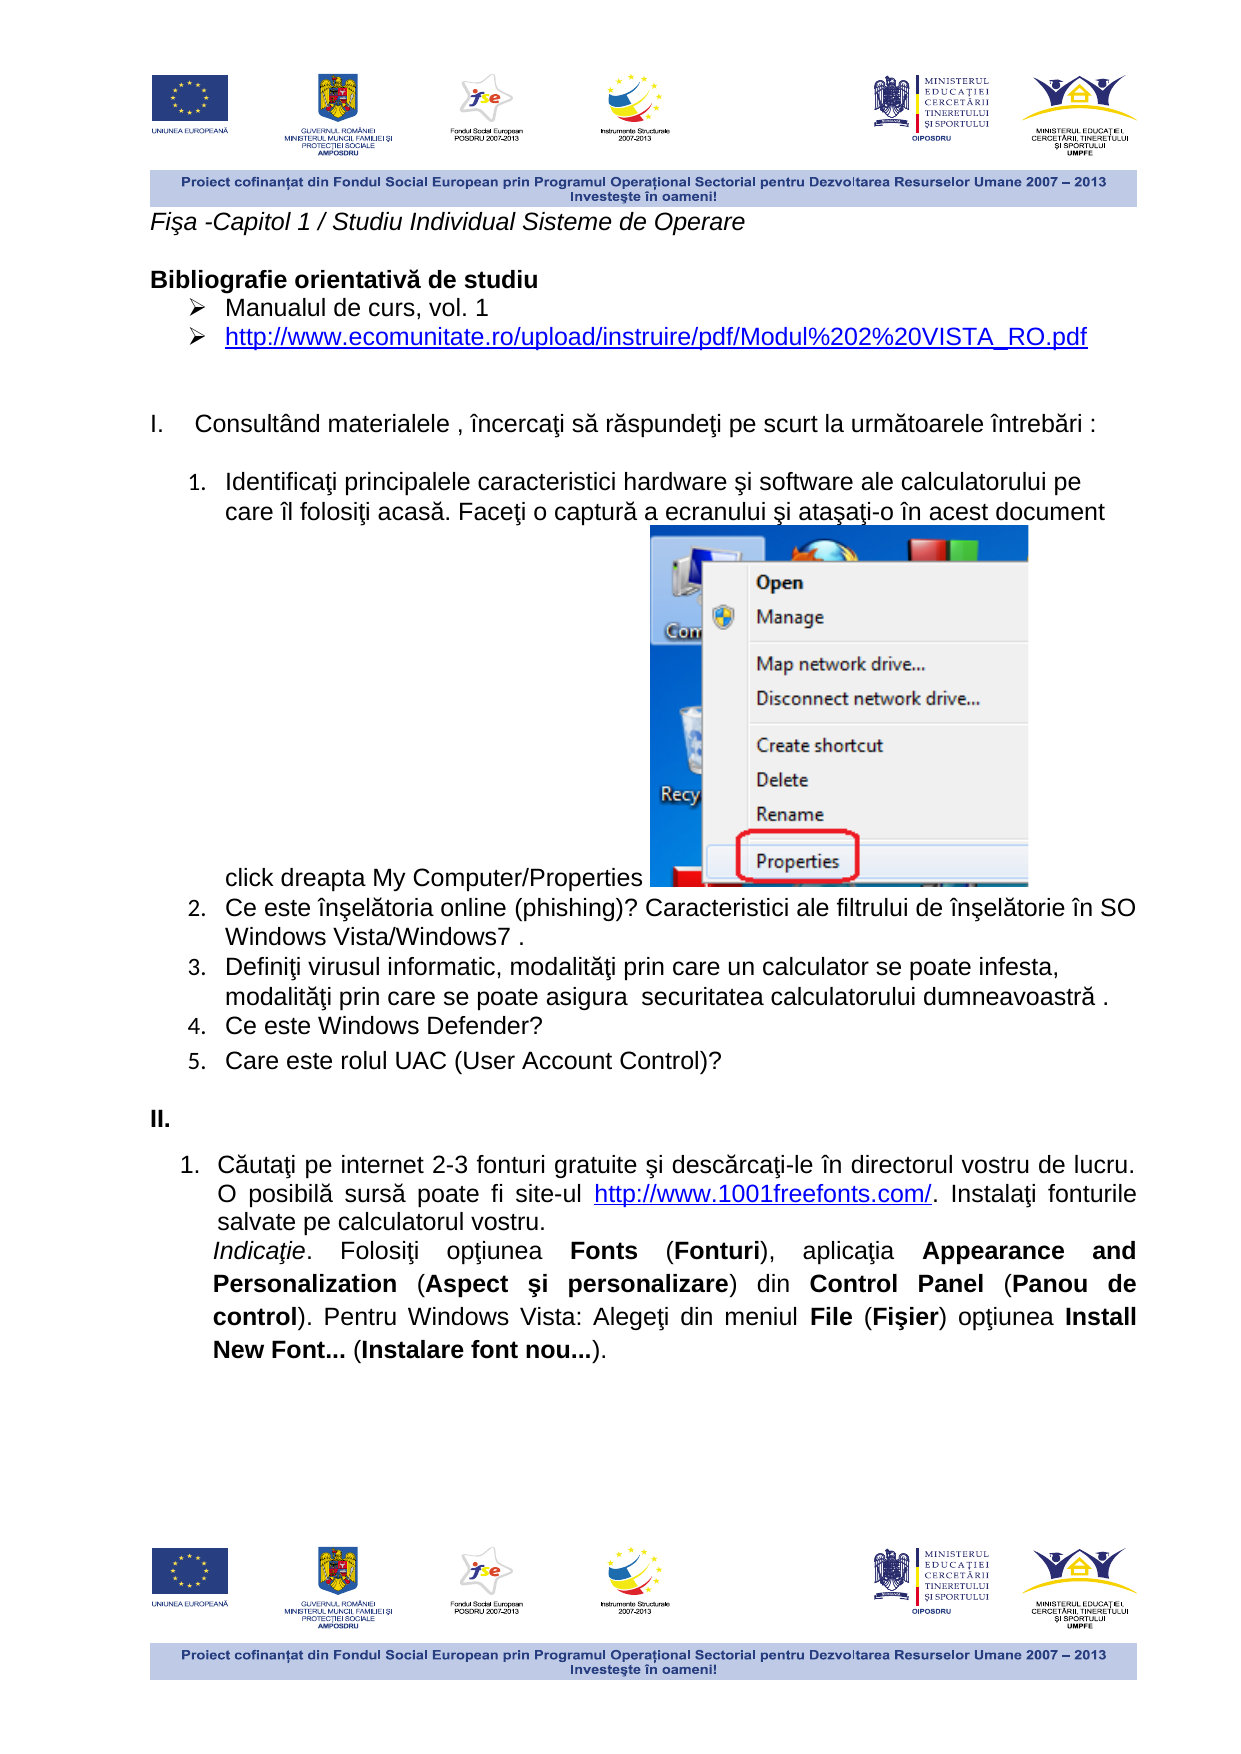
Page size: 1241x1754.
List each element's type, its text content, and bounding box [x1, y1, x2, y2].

list Definiţi virusul informatic, modalităţi prin care un calculator se poate infesta, modalităţi prin care se poate asigura securitatea calculatorului dumneavoastră . [187, 951, 1137, 1010]
list Manualul de curs, vol. 1 [187, 293, 1137, 322]
picture [650, 525, 1029, 887]
list Ce este înşelătoria online (phishing)? Caracteristici ale filtrului de înşelătorie în SO Windows Vista/Windows7 . [187, 892, 1137, 951]
list Care este rolul UAC (User Account Control)? [187, 1045, 1137, 1076]
text Indicaţie. Folosiţi opţiunea Fonts (Fonturi), aplicaţia Appearance and Personalization (Aspect şi personalizare) din Control Panel (Panou de control). Pentru Windows Vista: Alegeţi din meniul File (Fişier) opţiunea Install New Font... (Instalare font nou...). [213, 1236, 1137, 1364]
text Bibliografie orientativă de studiu [150, 265, 1137, 293]
text II. [150, 1104, 1137, 1133]
list Ce este Windows Defender? [187, 1010, 1137, 1041]
list http://www.ecomunitate.ro/upload/instruire/pdf/Modul%202%20VISTA_RO.pdf [187, 322, 1137, 351]
list Căutaţi pe internet 2-3 fonturi gratuite şi descărcaţi-le în directorul vostru de lucru. O posibilă sursă poate fi site-ul http://www.1001freefonts.com/. Instalaţi fonturile salvate pe calculatorul vostru. [179, 1150, 1137, 1236]
text Fişa -Capitol 1 / Studiu Individual Sisteme de Operare [150, 207, 1137, 236]
list Consultând materialele , încercaţi să răspundeţi pe scurt la următoarele întrebări : [150, 409, 1137, 437]
